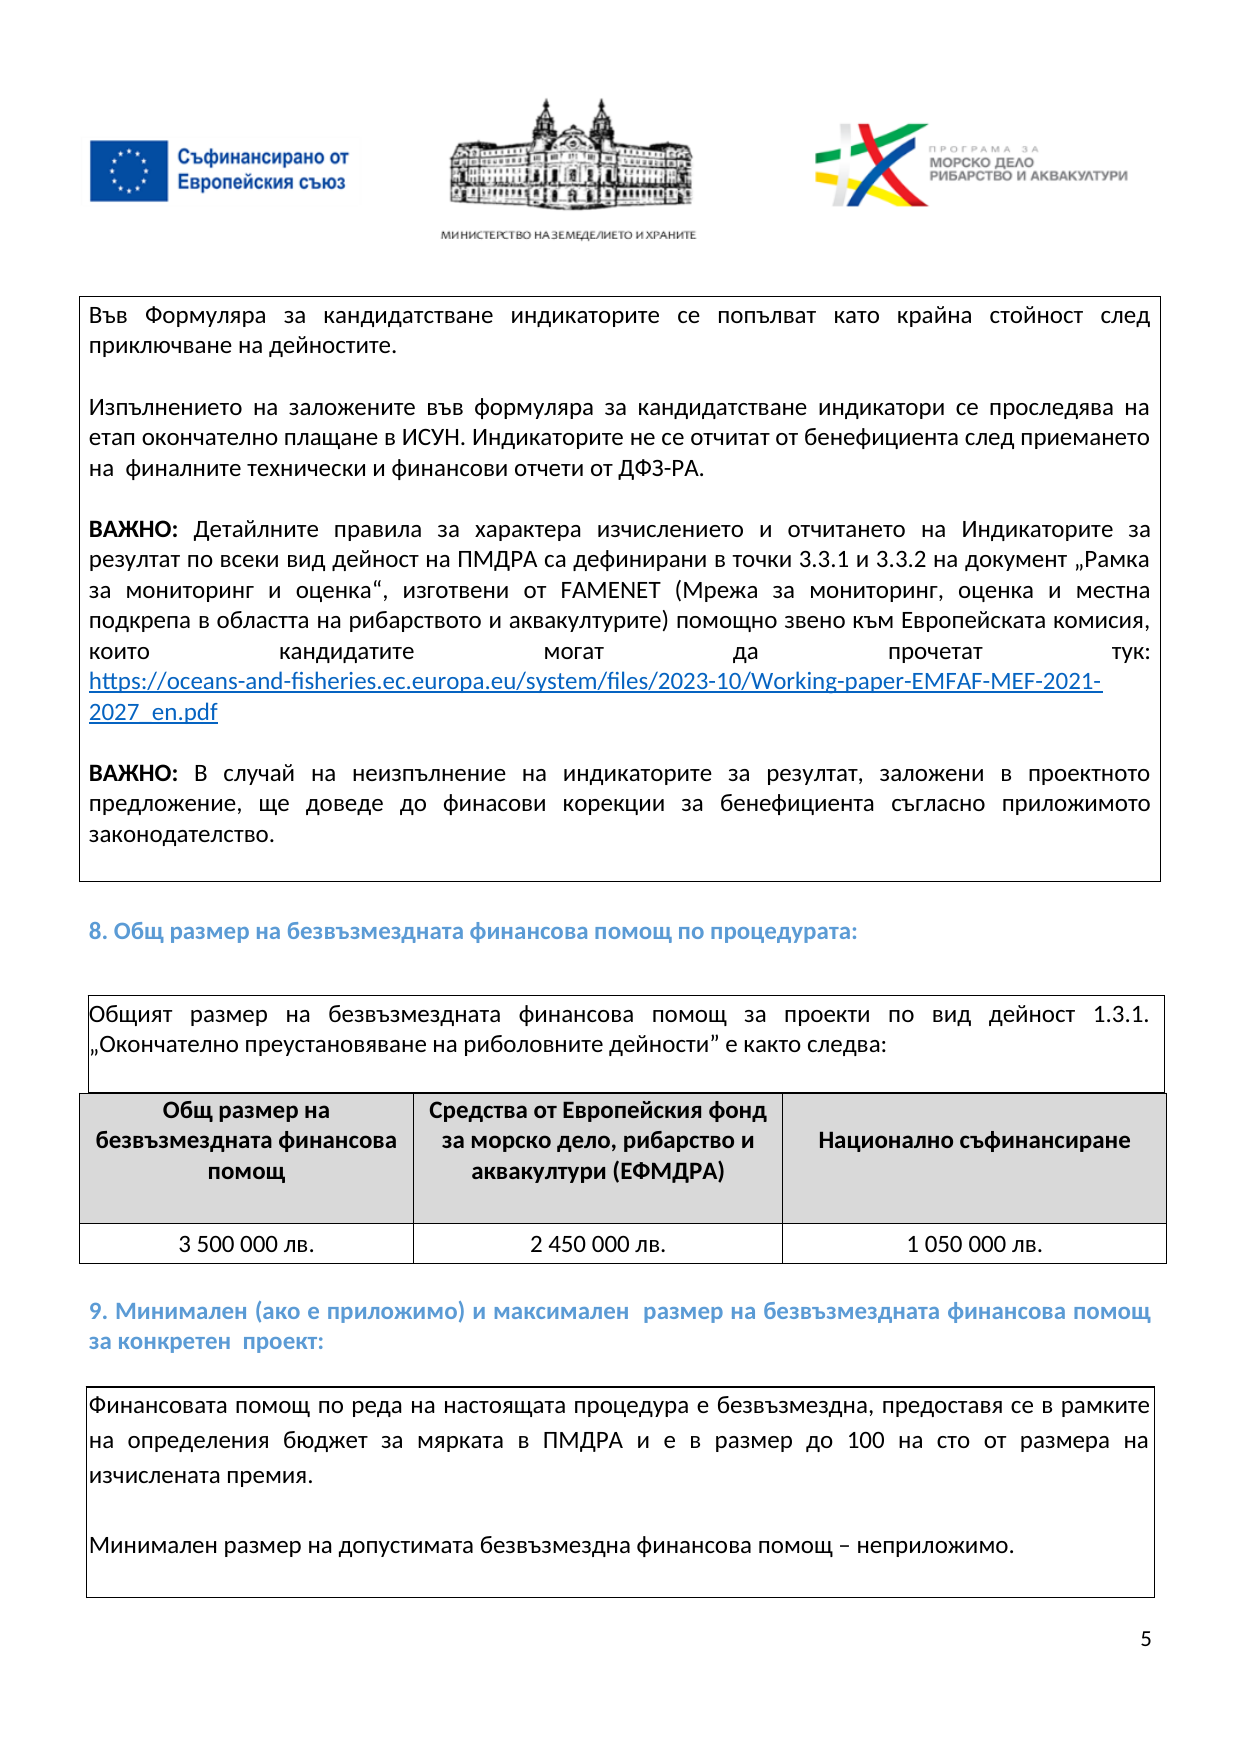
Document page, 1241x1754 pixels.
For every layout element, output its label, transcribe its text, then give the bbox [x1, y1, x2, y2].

subtitle 8. Общ размер на безвъзмездната финансова помощ по процедурата: [89, 915, 1152, 946]
text Изпълнението на заложените във формуляра за кандидатстване индикатори се проследява на етап окончателно плащане в ИСУН. Индикаторите не се отчитат от бенефициента след приемането на финалните технически и финансови отчети от ДФЗ-РА. [89, 391, 1152, 482]
text ВАЖНО: Детайлните правила за характера изчислението и отчитането на Индикаторите за резултат по всеки вид дейност на ПМДРА са дефинирани в точки 3.3.1 и 3.3.2 на документ „Рамка за мониторинг и оценка“, изготвени от FAMENET (Мрежа за мониторинг, оценка и местна подкрепа в областта на рибарството и аквакултурите) помощно звено към Европейската комисия, които кандидатите могат да прочетат тук: https://oceans-and-fisheries.ec.europa.eu/system/files/2023-10/Working-paper-EMFAF-MEF-2021-2027_en.pdf [89, 513, 1152, 726]
list Минимален размер на допустимата безвъзмездна финансова помощ – неприложимо. [87, 1526, 1154, 1560]
list ВАЖНО: В случай на неизпълнение на индикаторите за резултат, заложени в проектното предложение, ще доведе до финасови корекции за бенефициента съгласно приложимото законодателство. [89, 757, 1152, 848]
table_header Средства от Европейския фонд за морско дело, рибарство и аквакултури (ЕФМДРА) [414, 1094, 782, 1223]
table_header Национално съфинансиране [783, 1094, 1166, 1223]
list 9. Минимален (ако е приложимо) и максимален размер на безвъзмездната финансова помощ за конкретен проект: [89, 1295, 1152, 1356]
picture [59, 73, 1152, 261]
table_cell 2 450 000 лв. [414, 1224, 782, 1263]
table_cell 1 050 000 лв. [783, 1224, 1166, 1263]
table_cell 3 500 000 лв. [80, 1224, 413, 1263]
list Финансовата помощ по реда на настоящата процедура е безвъзмездна, предоставя се в рамките на определения бюджет за мярката в ПМДРА и е в размер до 100 на сто от размера на изчислената премия. [87, 1388, 1154, 1490]
text Във Формуляра за кандидатстване индикаторите се попълват като крайна стойност след приключване на дейностите. [80, 297, 1160, 360]
list Общият размер на безвъзмездната финансова помощ за проекти по вид дейност 1.3.1. „Окончателно преустановяване на риболовните дейности” е както следва: [89, 996, 1164, 1059]
table_header Общ размер на безвъзмездната финансова помощ [80, 1094, 413, 1223]
